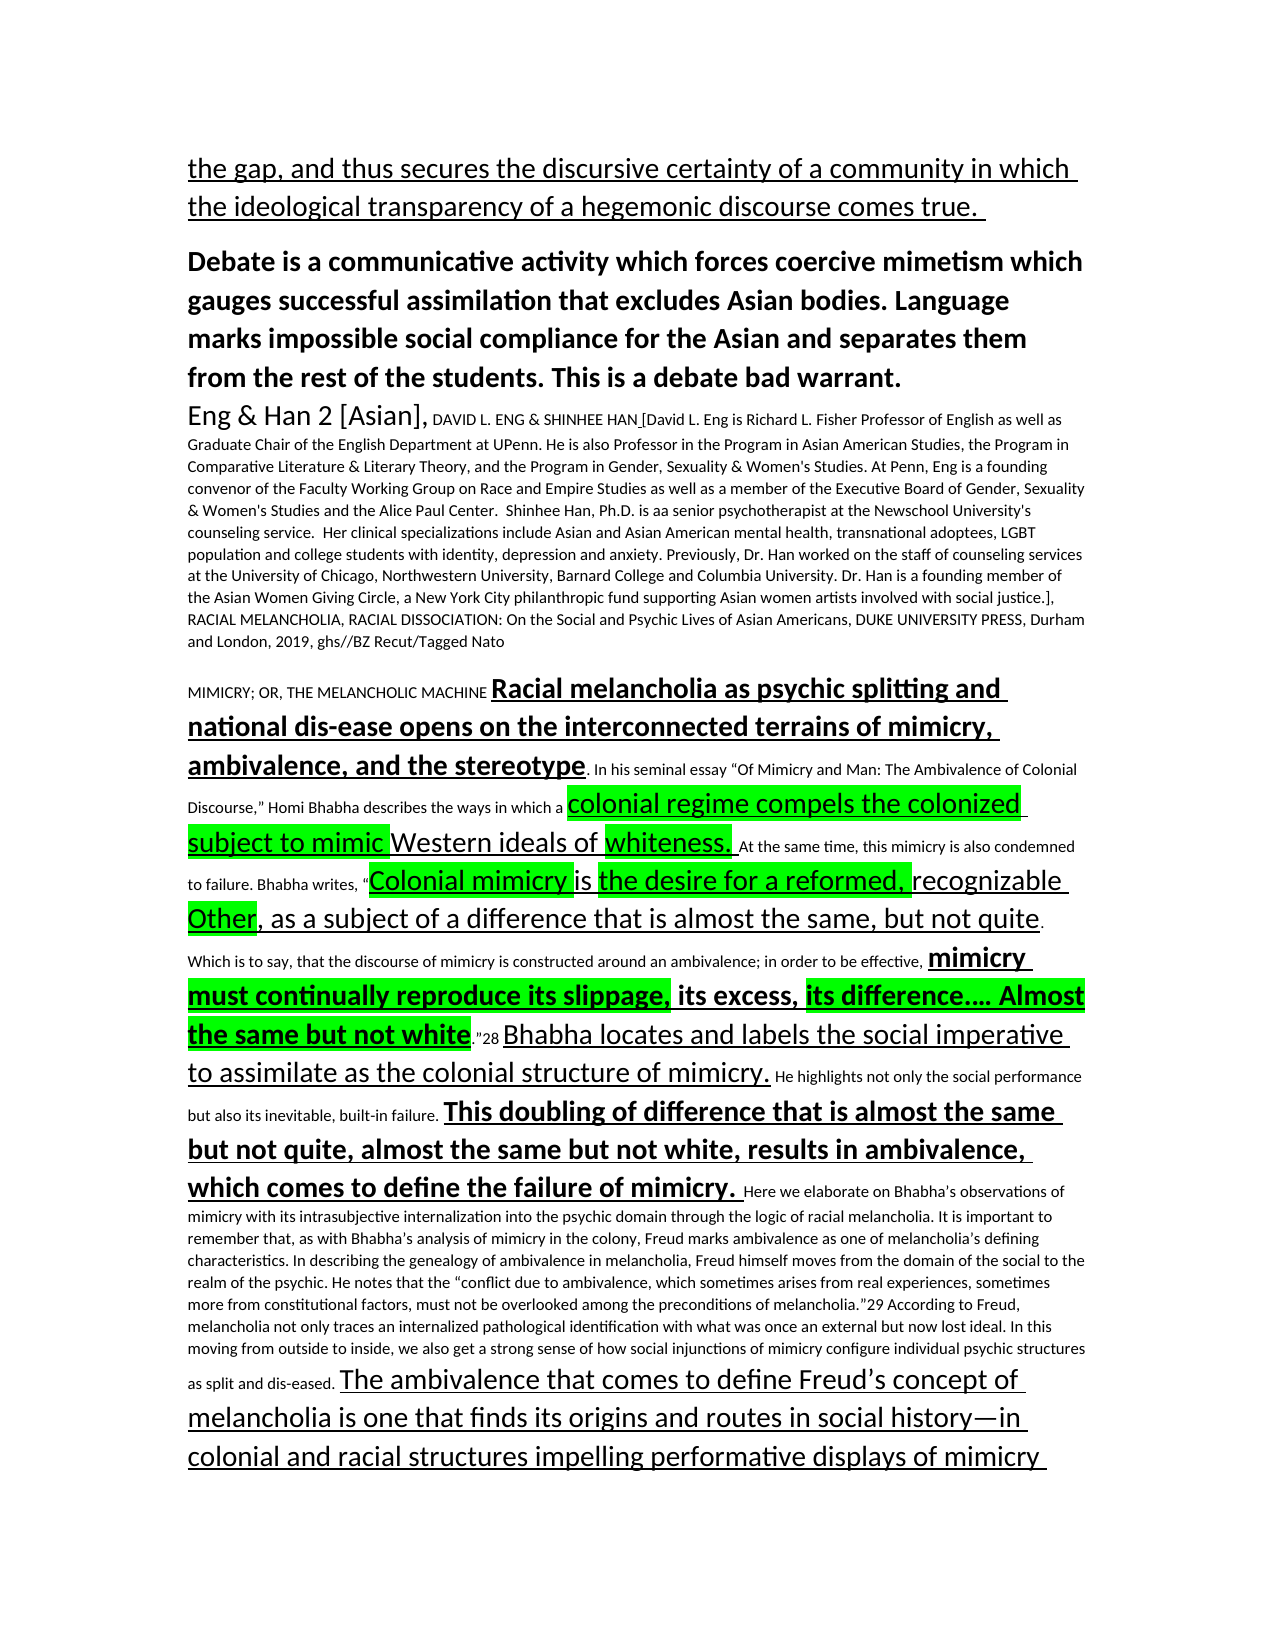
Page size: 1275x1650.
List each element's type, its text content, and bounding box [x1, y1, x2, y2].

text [187, 670, 1087, 1474]
subtitle Debate is a communicative activity which forces coercive mimetism which gauges successful assimilation that excludes Asian bodies. Language marks impossible social compliance for the Asian and separates them from the rest of the students. This is a debate bad warrant. [187, 243, 1087, 394]
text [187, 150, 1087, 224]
text Eng & Han 2 [Asian], DAVID L. ENG & SHINHEE HAN [David L. Eng is Richard L. Fisher Professor of English as well as Graduate Chair of the English Department at UPenn. He is also Professor in the Program in Asian American Studies, the Program in Comparative Literature & Literary Theory, and the Program in Gender, Sexuality & Women's Studies. At Penn, Eng is a founding convenor of the Faculty Working Group on Race and Empire Studies as well as a member of the Executive Board of Gender, Sexuality & Women's Studies and the Alice Paul Center. Shinhee Han, Ph.D. is aa senior psychotherapist at the Newschool University's counseling service. Her clinical specializations include Asian and Asian American mental health, transnational adoptees, LGBT population and college students with identity, depression and anxiety. Previously, Dr. Han worked on the staff of counseling services at the University of Chicago, Northwestern University, Barnard College and Columbia University. Dr. Han is a founding member of the Asian Women Giving Circle, a New York City philanthropic fund supporting Asian women artists involved with social justice.], RACIAL MELANCHOLIA, RACIAL DISSOCIATION: On the Social and Psychic Lives of Asian Americans, DUKE UNIVERSITY PRESS, Durham and London, 2019, ghs//BZ Recut/Tagged Nato [187, 397, 1087, 652]
